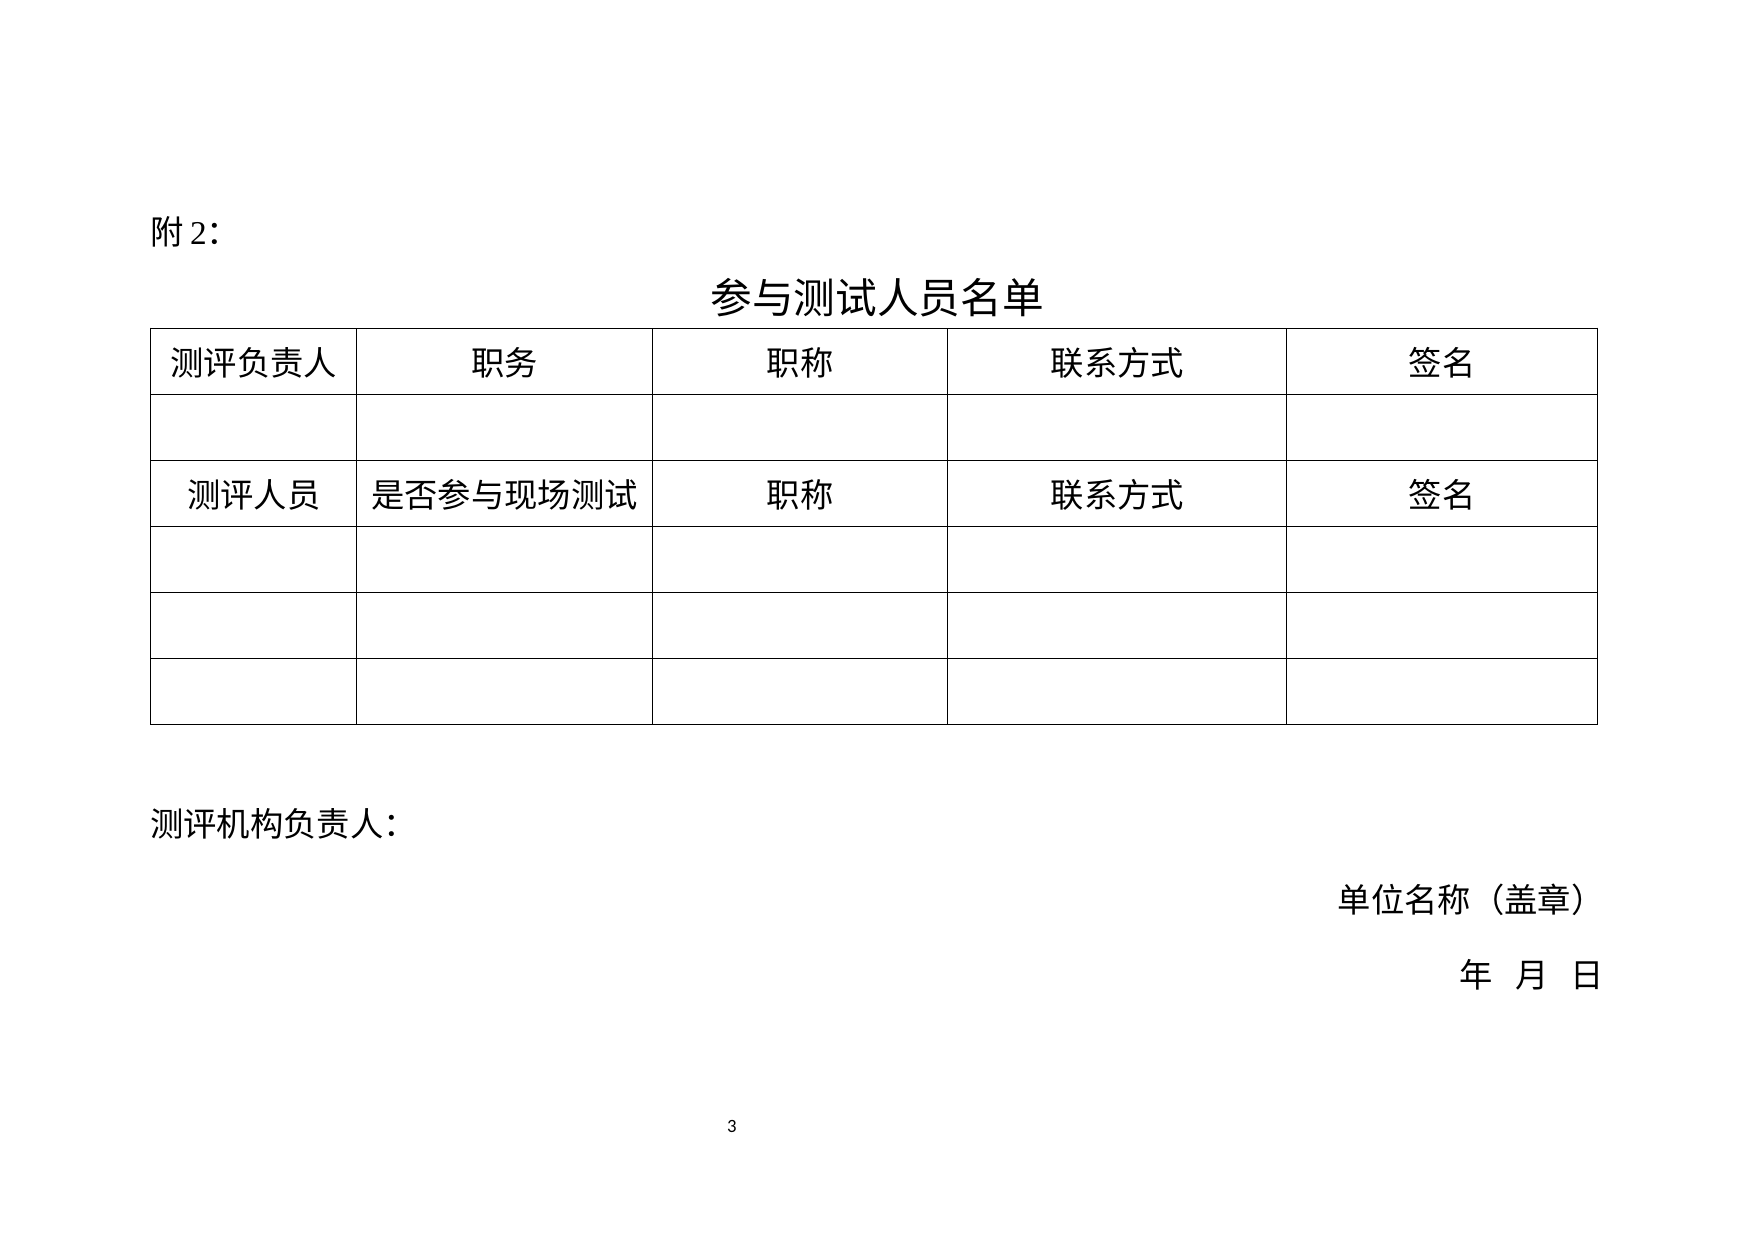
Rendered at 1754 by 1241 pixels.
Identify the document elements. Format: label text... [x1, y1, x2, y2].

table_cell [151, 395, 356, 460]
table_header 联系方式 [948, 329, 1286, 394]
table_cell [151, 659, 356, 724]
text 单位名称（盖章） [150, 865, 1604, 930]
table_cell [1287, 527, 1597, 592]
table_cell [151, 593, 356, 658]
table_cell [151, 527, 356, 592]
table_cell 签名 [1287, 461, 1597, 526]
table_cell [357, 593, 652, 658]
table_cell [1287, 593, 1597, 658]
table_header 测评负责人 [151, 329, 356, 394]
table_cell [1287, 659, 1597, 724]
table_cell 是否参与现场测试 [357, 461, 652, 526]
table_cell [948, 527, 1286, 592]
table_header 职称 [653, 329, 947, 394]
table_header 签名 [1287, 329, 1597, 394]
table_cell [357, 395, 652, 460]
table_cell [357, 527, 652, 592]
table_cell [948, 395, 1286, 460]
table_cell [948, 593, 1286, 658]
table_cell [653, 395, 947, 460]
table_cell [1287, 395, 1597, 460]
text 附2： [150, 198, 1604, 263]
table_cell [653, 527, 947, 592]
table_cell [653, 593, 947, 658]
table_cell [357, 659, 652, 724]
text 年 月 日 [150, 941, 1604, 1006]
table_header 职务 [357, 329, 652, 394]
text 参与测试人员名单 [150, 263, 1604, 328]
text 测评机构负责人： [150, 790, 1604, 855]
table_cell 测评人员 [151, 461, 356, 526]
table_cell [948, 659, 1286, 724]
table_cell [653, 659, 947, 724]
table_cell 联系方式 [948, 461, 1286, 526]
table_cell 职称 [653, 461, 947, 526]
